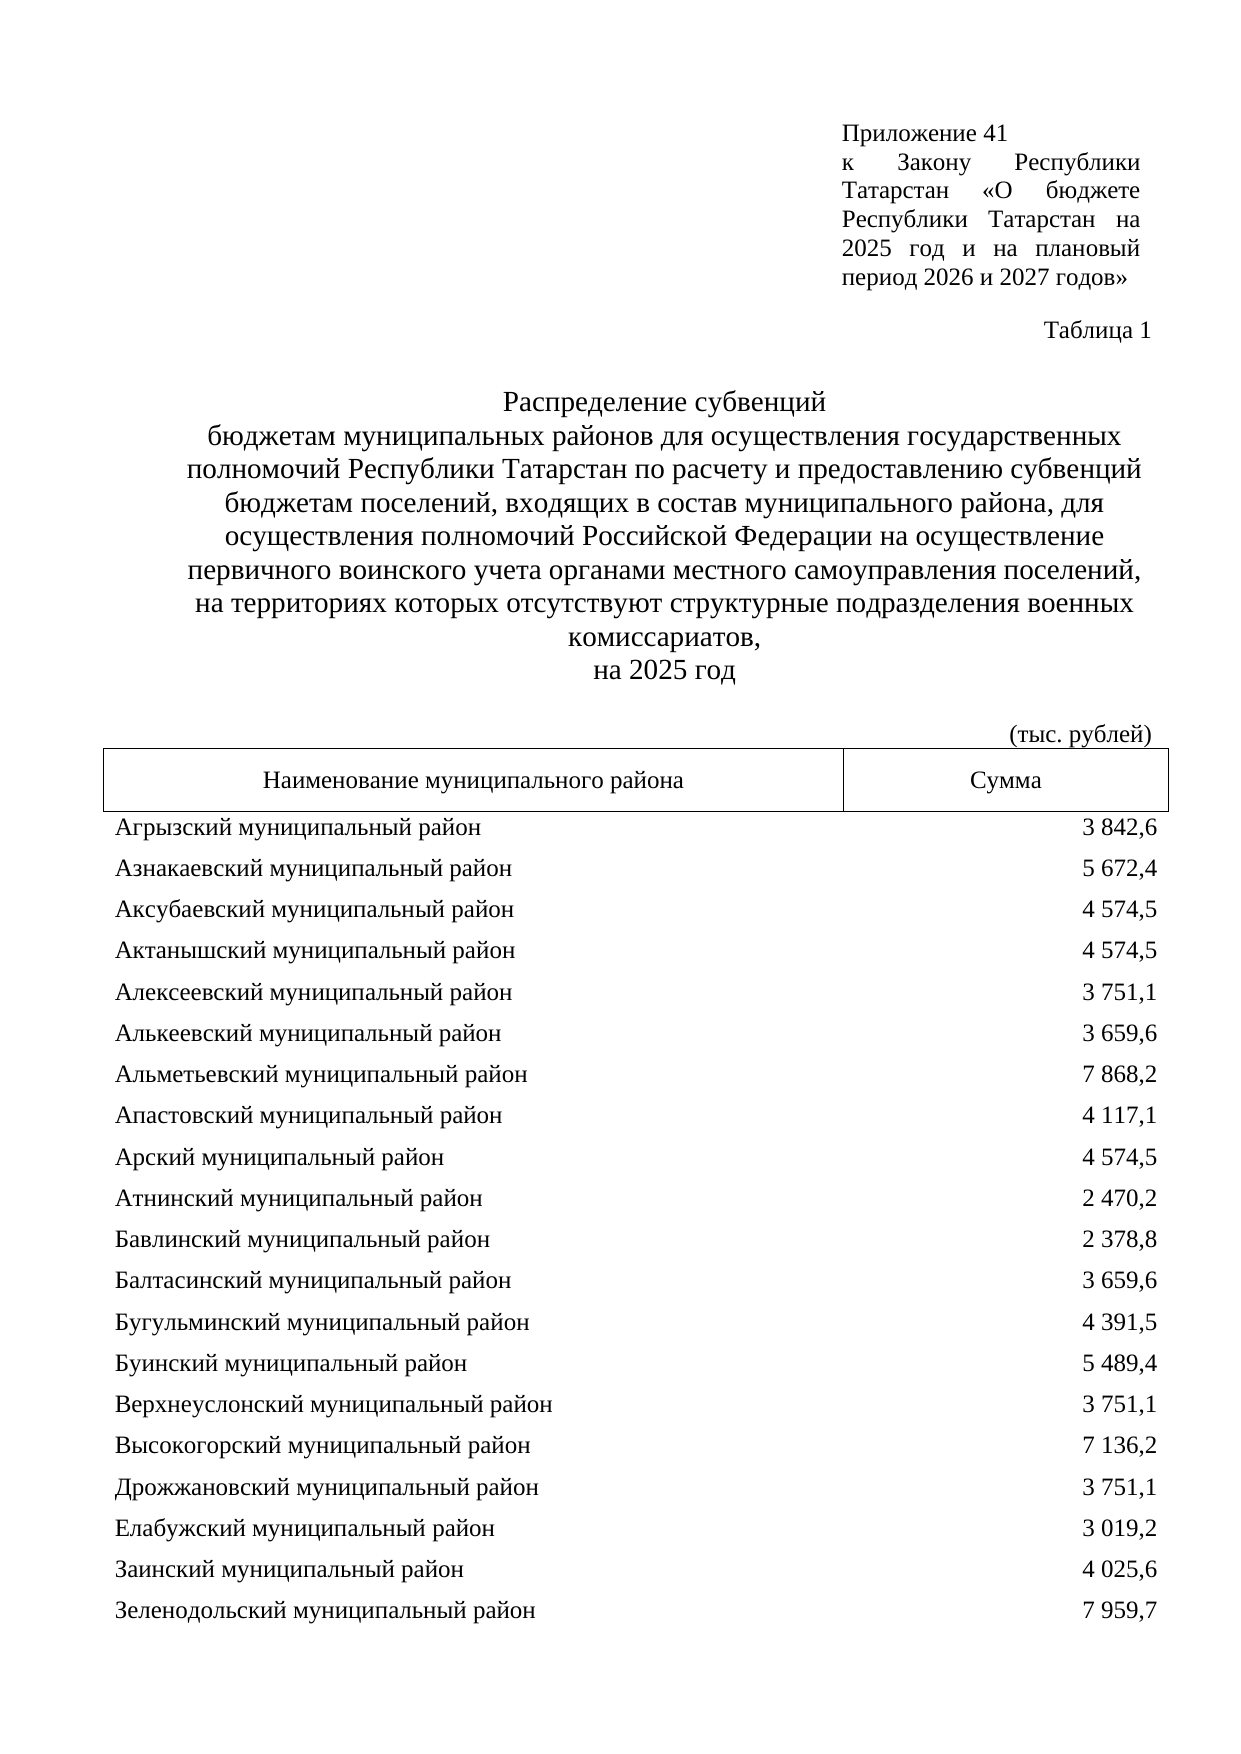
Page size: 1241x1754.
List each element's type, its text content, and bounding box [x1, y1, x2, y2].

table_cell Заинский муниципальный район [103, 1554, 843, 1596]
table_cell 3 659,6 [843, 1266, 1168, 1307]
table_cell 4 574,5 [843, 894, 1168, 936]
table_cell 4 391,5 [843, 1307, 1168, 1348]
table_cell Елабужский муниципальный район [103, 1513, 843, 1554]
table_header Приложение 41 к Закону Республики Татарстан «О бюджете Республики Татарстан на 2025 год и на плановый период 2026 и 2027 годов» [830, 118, 1152, 291]
text (тыс. рублей) [177, 719, 1152, 748]
table_cell 4 574,5 [843, 1142, 1168, 1183]
table_cell Альметьевский муниципальный район [103, 1059, 843, 1101]
table_cell Верхнеуслонский муниципальный район [103, 1389, 843, 1431]
table_cell 3 019,2 [843, 1513, 1168, 1554]
table_cell Алексеевский муниципальный район [103, 977, 843, 1018]
table_cell Агрызский муниципальный район [103, 812, 843, 853]
text бюджетам муниципальных районов для осуществления государственных полномочий Республики Татарстан по расчету и предоставлению субвенций бюджетам поселений, входящих в состав муниципального района, для осуществления полномочий Российской Федерации на осуществление первичного воинского учета органами местного самоуправления поселений, на территориях которых отсутствуют структурные подразделения военных комиссариатов, [177, 418, 1152, 652]
table_cell 4 025,6 [843, 1554, 1168, 1596]
table_cell Высокогорский муниципальный район [103, 1431, 843, 1472]
table_cell Балтасинский муниципальный район [103, 1266, 843, 1307]
table_cell Алькеевский муниципальный район [103, 1018, 843, 1059]
table_cell 7 868,2 [843, 1059, 1168, 1101]
table_cell 4 574,5 [843, 936, 1168, 977]
table_cell Бавлинский муниципальный район [103, 1224, 843, 1266]
table_cell 3 751,1 [843, 1389, 1168, 1431]
table_cell Актанышский муниципальный район [103, 936, 843, 977]
text Распределение субвенций [177, 384, 1152, 418]
table_cell 5 489,4 [843, 1348, 1168, 1389]
table_cell 3 751,1 [843, 977, 1168, 1018]
table_cell 2 378,8 [843, 1224, 1168, 1266]
table_cell Апастовский муниципальный район [103, 1101, 843, 1142]
table_cell Зеленодольский муниципальный район [103, 1596, 843, 1624]
table_header Сумма [844, 749, 1168, 811]
table_cell Аксубаевский муниципальный район [103, 894, 843, 936]
table_cell Арский муниципальный район [103, 1142, 843, 1183]
table_cell 3 842,6 [843, 812, 1168, 853]
table_cell Буинский муниципальный район [103, 1348, 843, 1389]
subtitle Таблица 1 [177, 316, 1152, 344]
table_cell 7 136,2 [843, 1431, 1168, 1472]
table_cell 4 117,1 [843, 1101, 1168, 1142]
table_header Наименование муниципального района [104, 749, 843, 811]
table_cell Азнакаевский муниципальный район [103, 853, 843, 894]
table_cell 3 659,6 [843, 1018, 1168, 1059]
table_cell 3 751,1 [843, 1472, 1168, 1513]
table_cell Атнинский муниципальный район [103, 1183, 843, 1224]
table_cell Бугульминский муниципальный район [103, 1307, 843, 1348]
table_cell 7 959,7 [843, 1596, 1168, 1624]
table_cell Дрожжановский муниципальный район [103, 1472, 843, 1513]
table_cell 2 470,2 [843, 1183, 1168, 1224]
table_cell 5 672,4 [843, 853, 1168, 894]
text на 2025 год [177, 652, 1152, 686]
